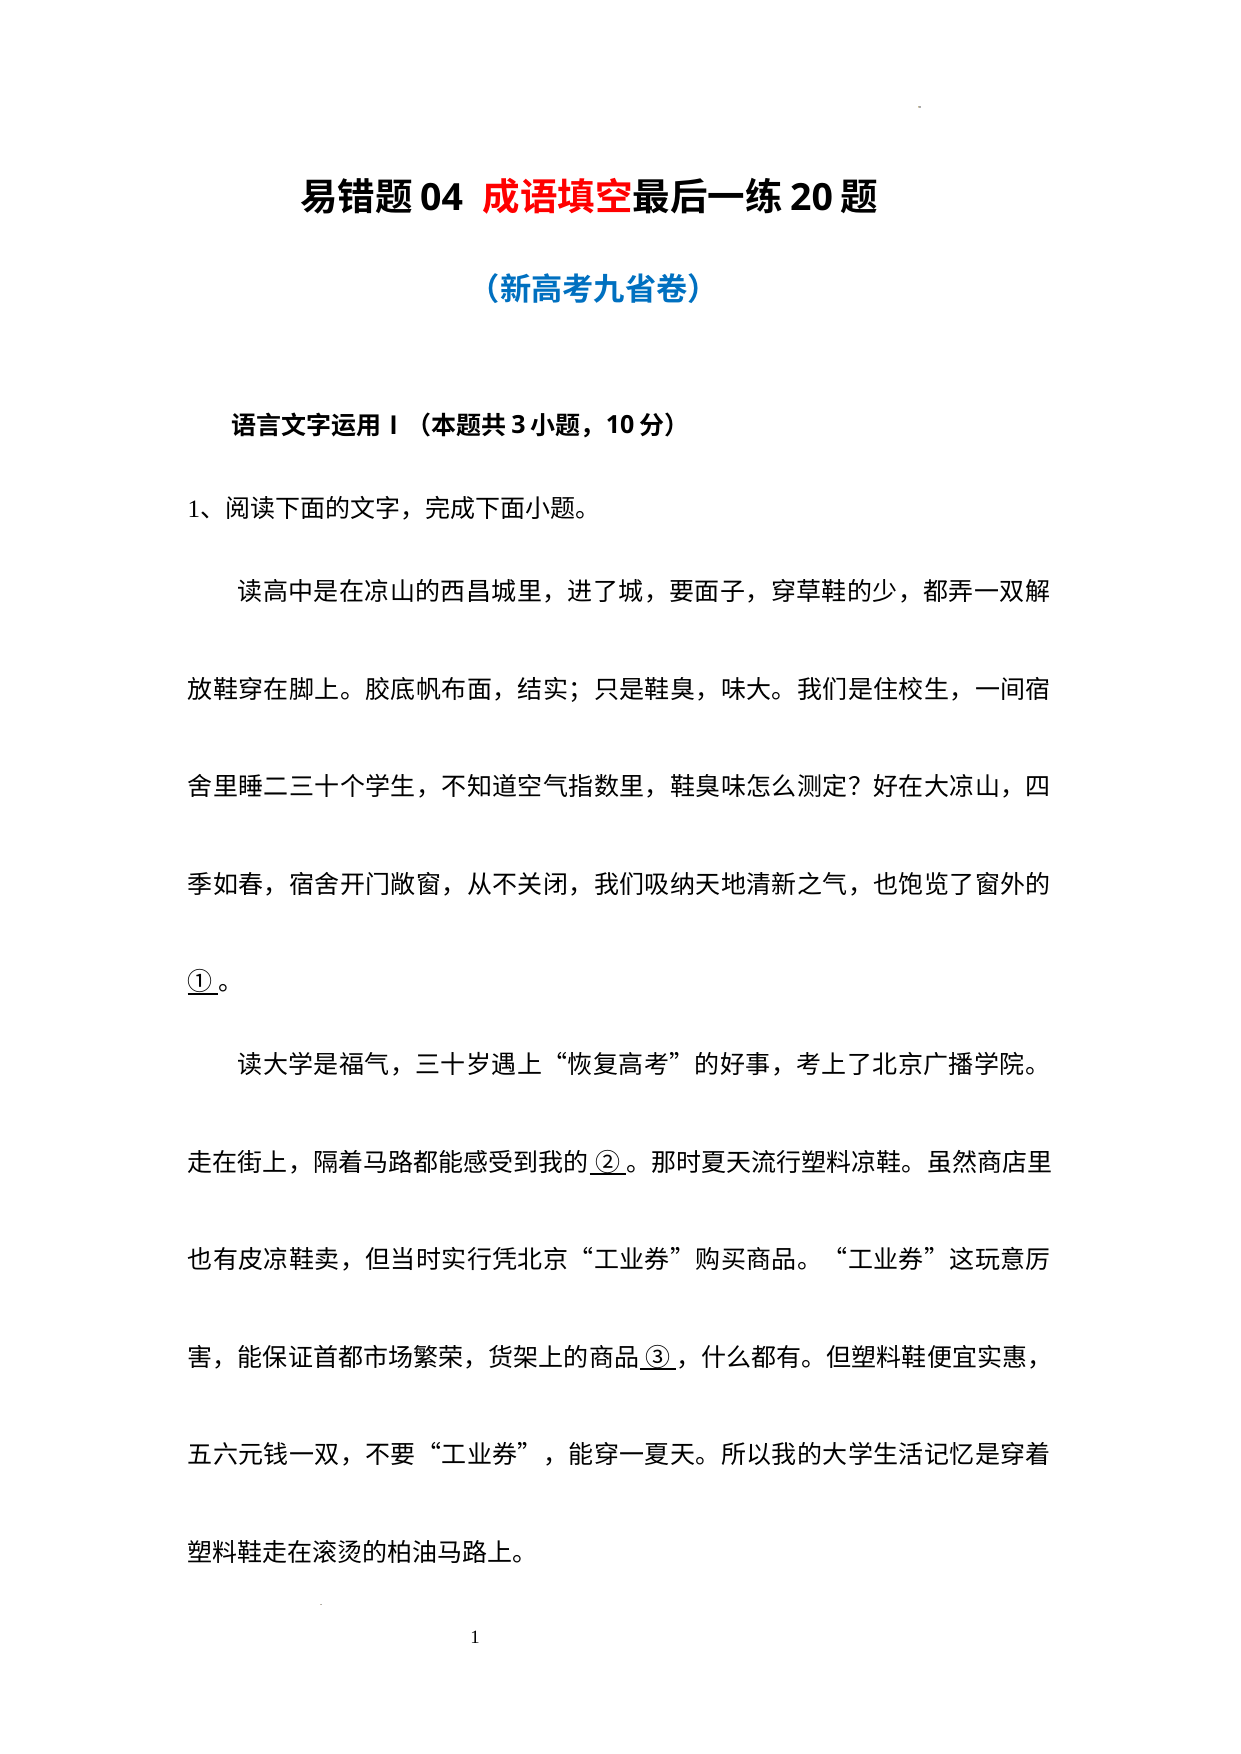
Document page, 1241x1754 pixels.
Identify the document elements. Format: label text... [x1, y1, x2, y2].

text （新高考九省卷） [187, 254, 1053, 319]
text 语言文字运用Ⅰ（本题共3小题，10分） [187, 391, 1053, 456]
text 易错题04 成语填空最后一练20题 [187, 162, 1053, 227]
text 读大学是福气，三十岁遇上“恢复高考”的好事，考上了北京广播学院。走在街上，隔着马路都能感受到我的 ② 。那时夏天流行塑料凉鞋。虽然商店里也有皮凉鞋卖，但当时实行凭北京“工业券”购买商品。“工业券”这玩意厉害，能保证首都市场繁荣，货架上的商品 ③ ，什么都有。但塑料鞋便宜实惠，五六元钱一双，不要“工业券”，能穿一夏天。所以我的大学生活记忆是穿着塑料鞋走在滚烫的柏油马路上。 [187, 1031, 1053, 1583]
text 读高中是在凉山的西昌城里，进了城，要面子，穿草鞋的少，都弄一双解放鞋穿在脚上。胶底帆布面，结实；只是鞋臭，味大。我们是住校生，一间宿舍里睡二三十个学生，不知道空气指数里，鞋臭味怎么测定？好在大凉山，四季如春，宿舍开门敞窗，从不关闭，我们吸纳天地清新之气，也饱览了窗外的 ① 。 [187, 557, 1053, 1012]
text 1、阅读下面的文字，完成下面小题。 [187, 474, 1053, 539]
